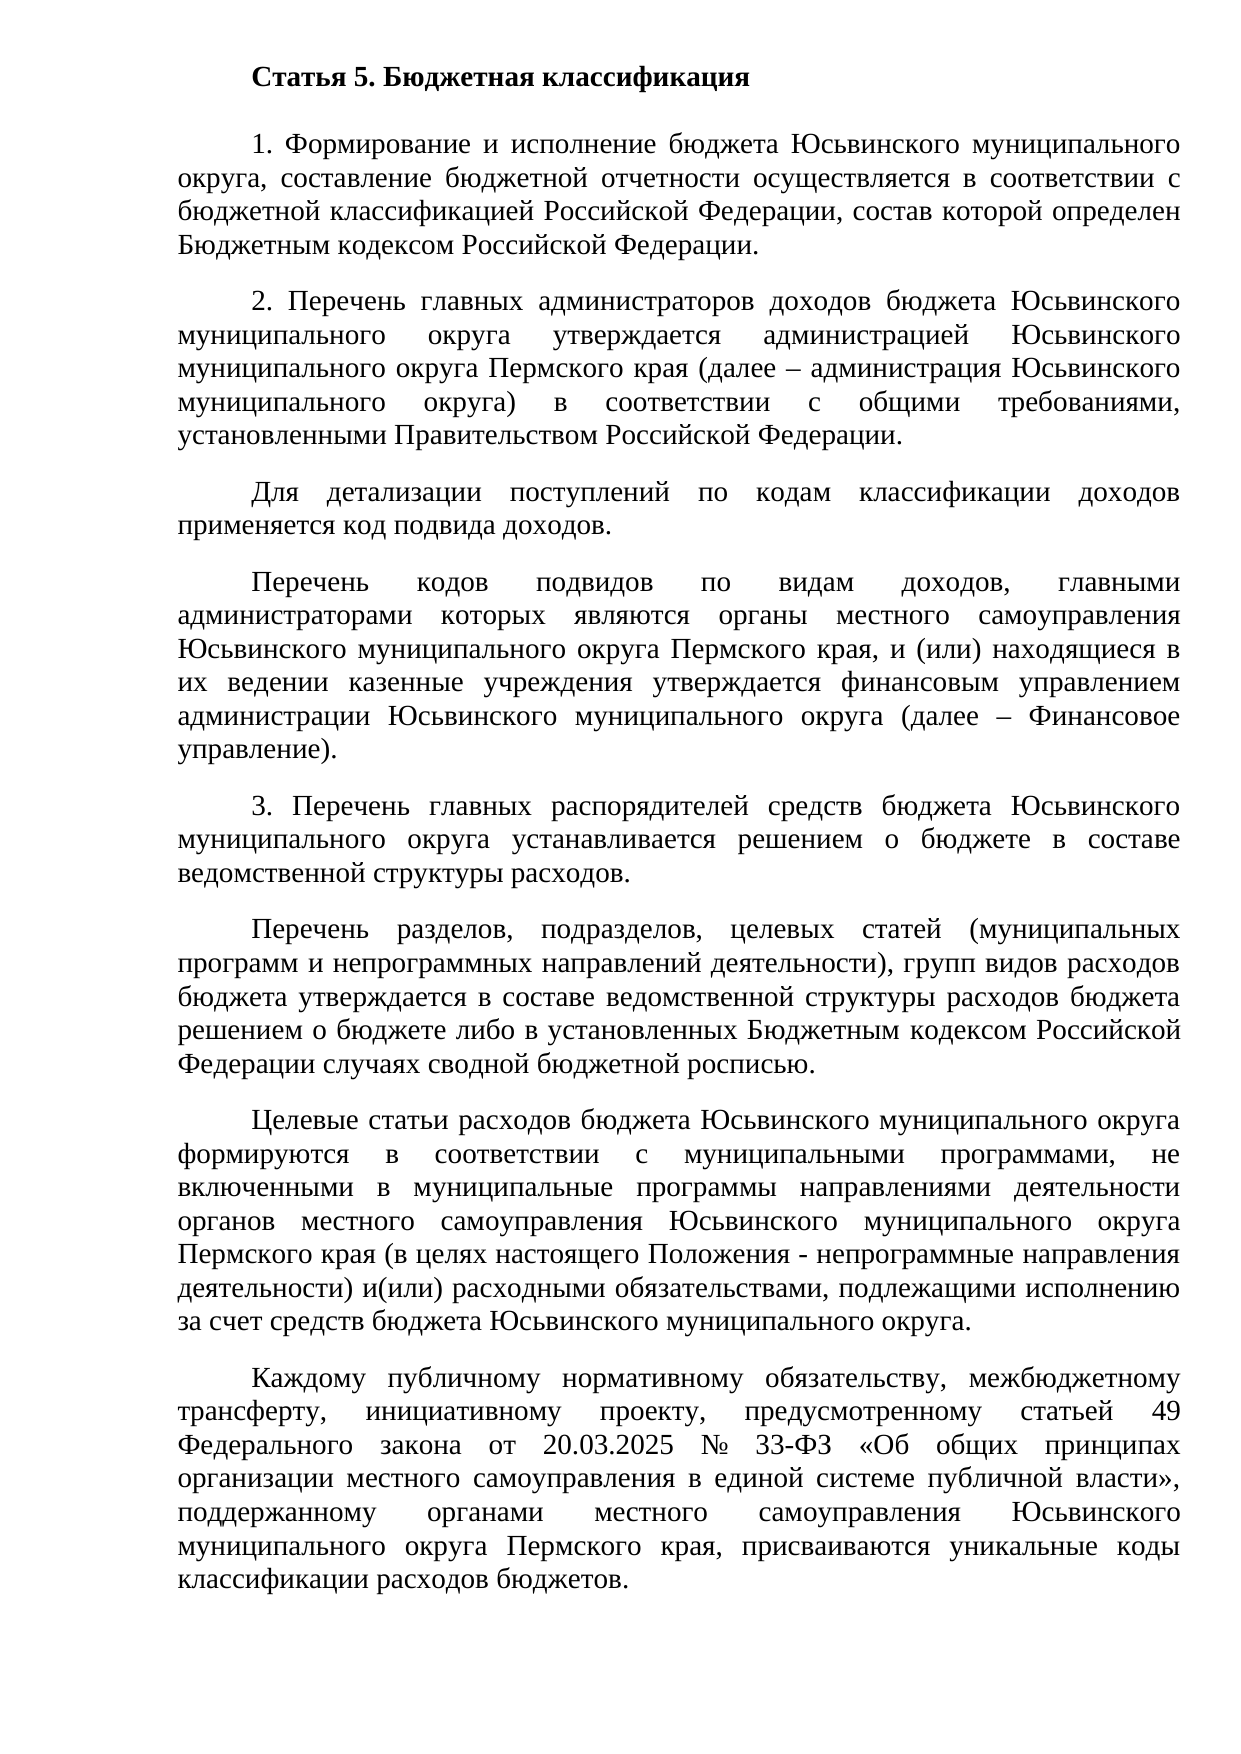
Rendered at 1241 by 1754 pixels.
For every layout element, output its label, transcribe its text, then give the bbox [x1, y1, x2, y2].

text Для детализации поступлений по кодам классификации доходов применяется код подвида доходов. [177, 474, 1181, 541]
text Каждому публичному нормативному обязательству, межбюджетному трансферту, инициативному проекту, предусмотренному статьей 49 Федерального закона от 20.03.2025 № 33-ФЗ «Об общих принципах организации местного самоуправления в единой системе публичной власти», поддержанному органами местного самоуправления Юсьвинского муниципального округа Пермского края, присваиваются уникальные коды классификации расходов бюджетов. [177, 1360, 1181, 1595]
text 1. Формирование и исполнение бюджета Юсьвинского муниципального округа, составление бюджетной отчетности осуществляется в соответствии с бюджетной классификацией Российской Федерации, состав которой определен Бюджетным кодексом Российской Федерации. [177, 126, 1181, 260]
text Перечень кодов подвидов по видам доходов, главными администраторами которых являются органы местного самоуправления Юсьвинского муниципального округа Пермского края, и (или) находящиеся в их ведении казенные учреждения утверждается финансовым управлением администрации Юсьвинского муниципального округа (далее – Финансовое управление). [177, 564, 1181, 765]
text 3. Перечень главных распорядителей средств бюджета Юсьвинского муниципального округа устанавливается решением о бюджете в составе ведомственной структуры расходов. [177, 788, 1181, 889]
title Статья 5. Бюджетная классификация [177, 59, 1181, 93]
text Перечень разделов, подразделов, целевых статей (муниципальных программ и непрограммных направлений деятельности), групп видов расходов бюджета утверждается в составе ведомственной структуры расходов бюджета решением о бюджете либо в установленных Бюджетным кодексом Российской Федерации случаях сводной бюджетной росписью. [177, 912, 1181, 1079]
text 2. Перечень главных администраторов доходов бюджета Юсьвинского муниципального округа утверждается администрацией Юсьвинского муниципального округа Пермского края (далее – администрация Юсьвинского муниципального округа) в соответствии с общими требованиями, установленными Правительством Российской Федерации. [177, 283, 1181, 451]
text Целевые статьи расходов бюджета Юсьвинского муниципального округа формируются в соответствии с муниципальными программами, не включенными в муниципальные программы направлениями деятельности органов местного самоуправления Юсьвинского муниципального округа Пермского края (в целях настоящего Положения - непрограммные направления деятельности) и(или) расходными обязательствами, подлежащими исполнению за счет средств бюджета Юсьвинского муниципального округа. [177, 1102, 1181, 1337]
